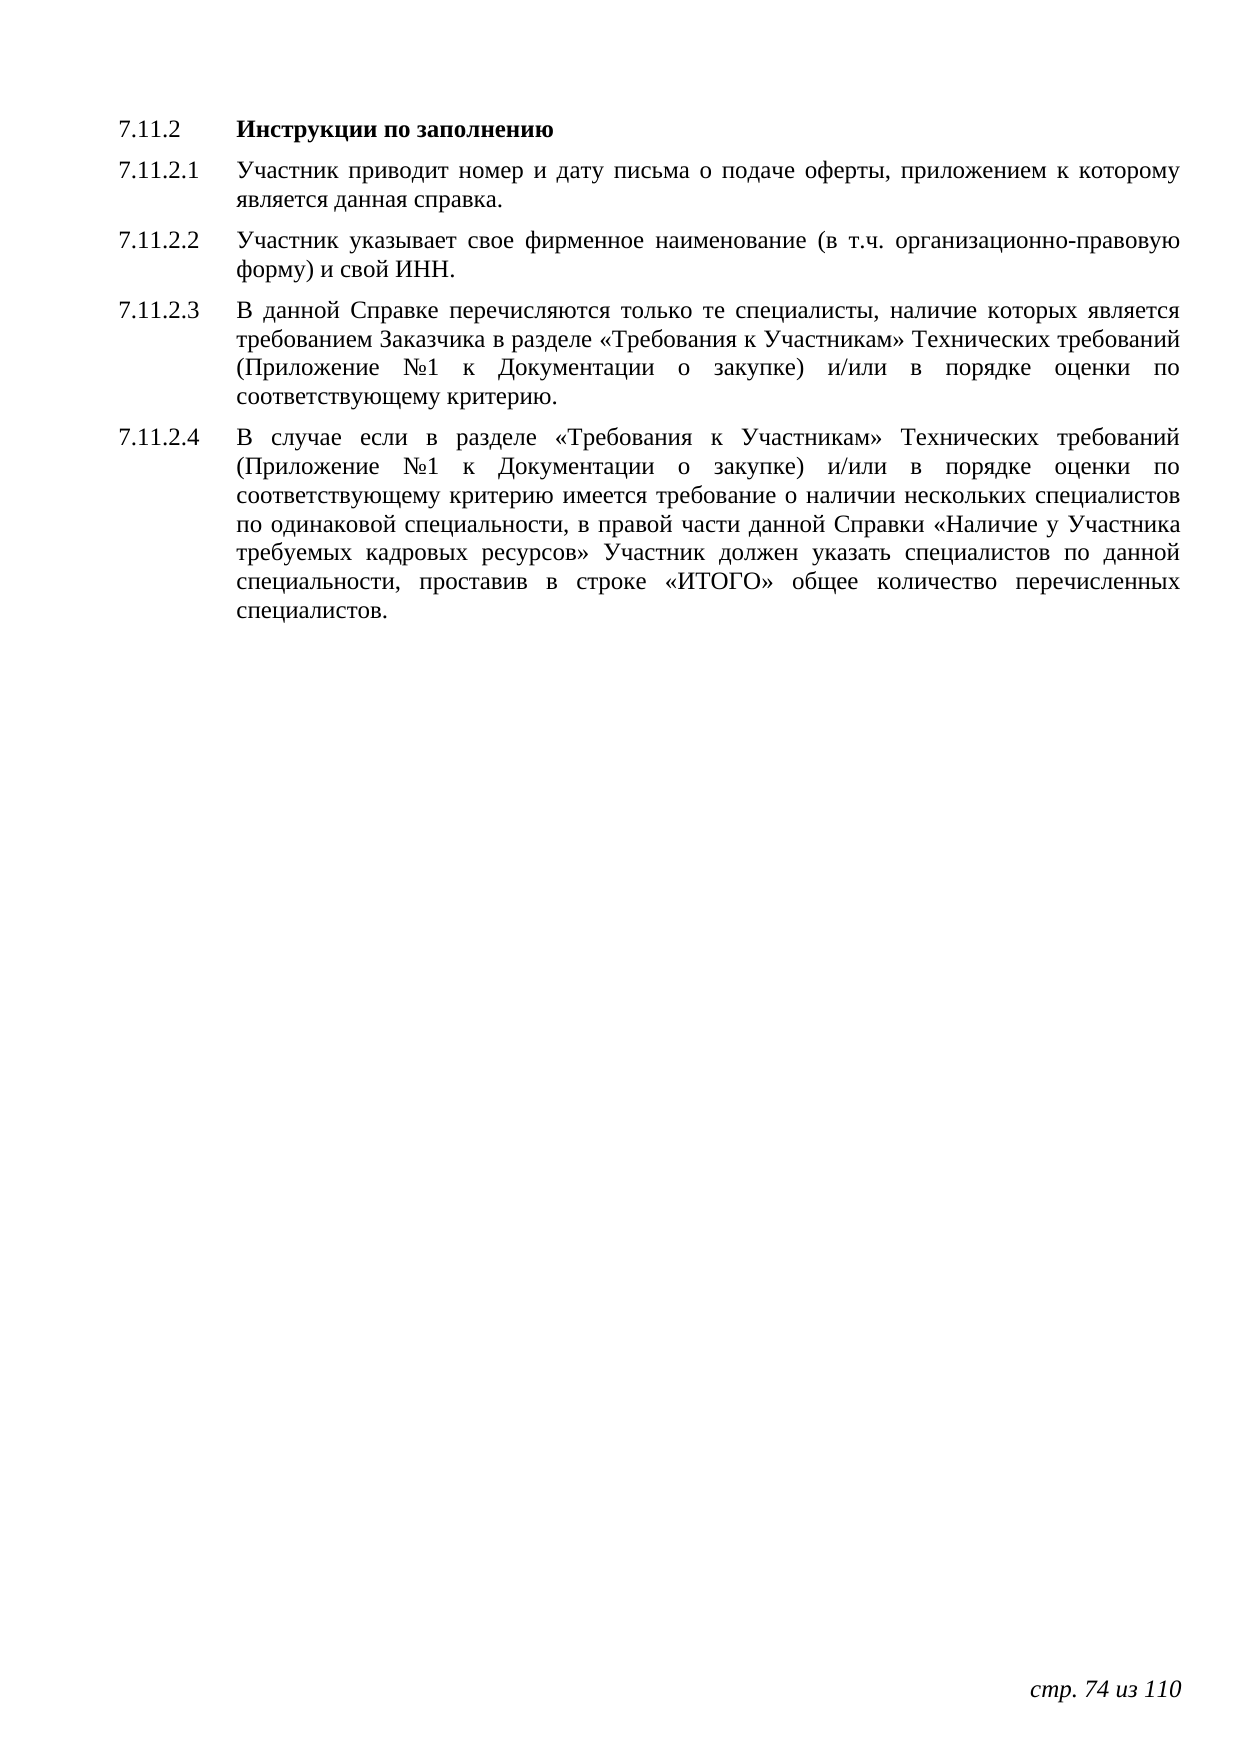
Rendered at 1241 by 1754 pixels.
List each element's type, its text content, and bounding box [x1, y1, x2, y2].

text Инструкции по заполнению [118, 114, 1181, 142]
text В случае если в разделе «Требования к Участникам» Технических требований (Приложение №1 к Документации о закупке) и/или в порядке оценки по соответствующему критерию имеется требование о наличии нескольких специалистов по одинаковой специальности, в правой части данной Справки «Наличие у Участника требуемых кадровых ресурсов» Участник должен указать специалистов по данной специальности, проставив в строке «ИТОГО» общее количество перечисленных специалистов. [118, 422, 1181, 624]
text В данной Справке перечисляются только те специалисты, наличие которых является требованием Заказчика в разделе «Требования к Участникам» Технических требований (Приложение №1 к Документации о закупке) и/или в порядке оценки по соответствующему критерию. [118, 295, 1181, 410]
text Участник приводит номер и дату письма о подаче оферты, приложением к которому является данная справка. [118, 155, 1181, 212]
text Участник указывает свое фирменное наименование (в т.ч. организационно-правовую форму) и свой ИНН. [118, 225, 1181, 282]
